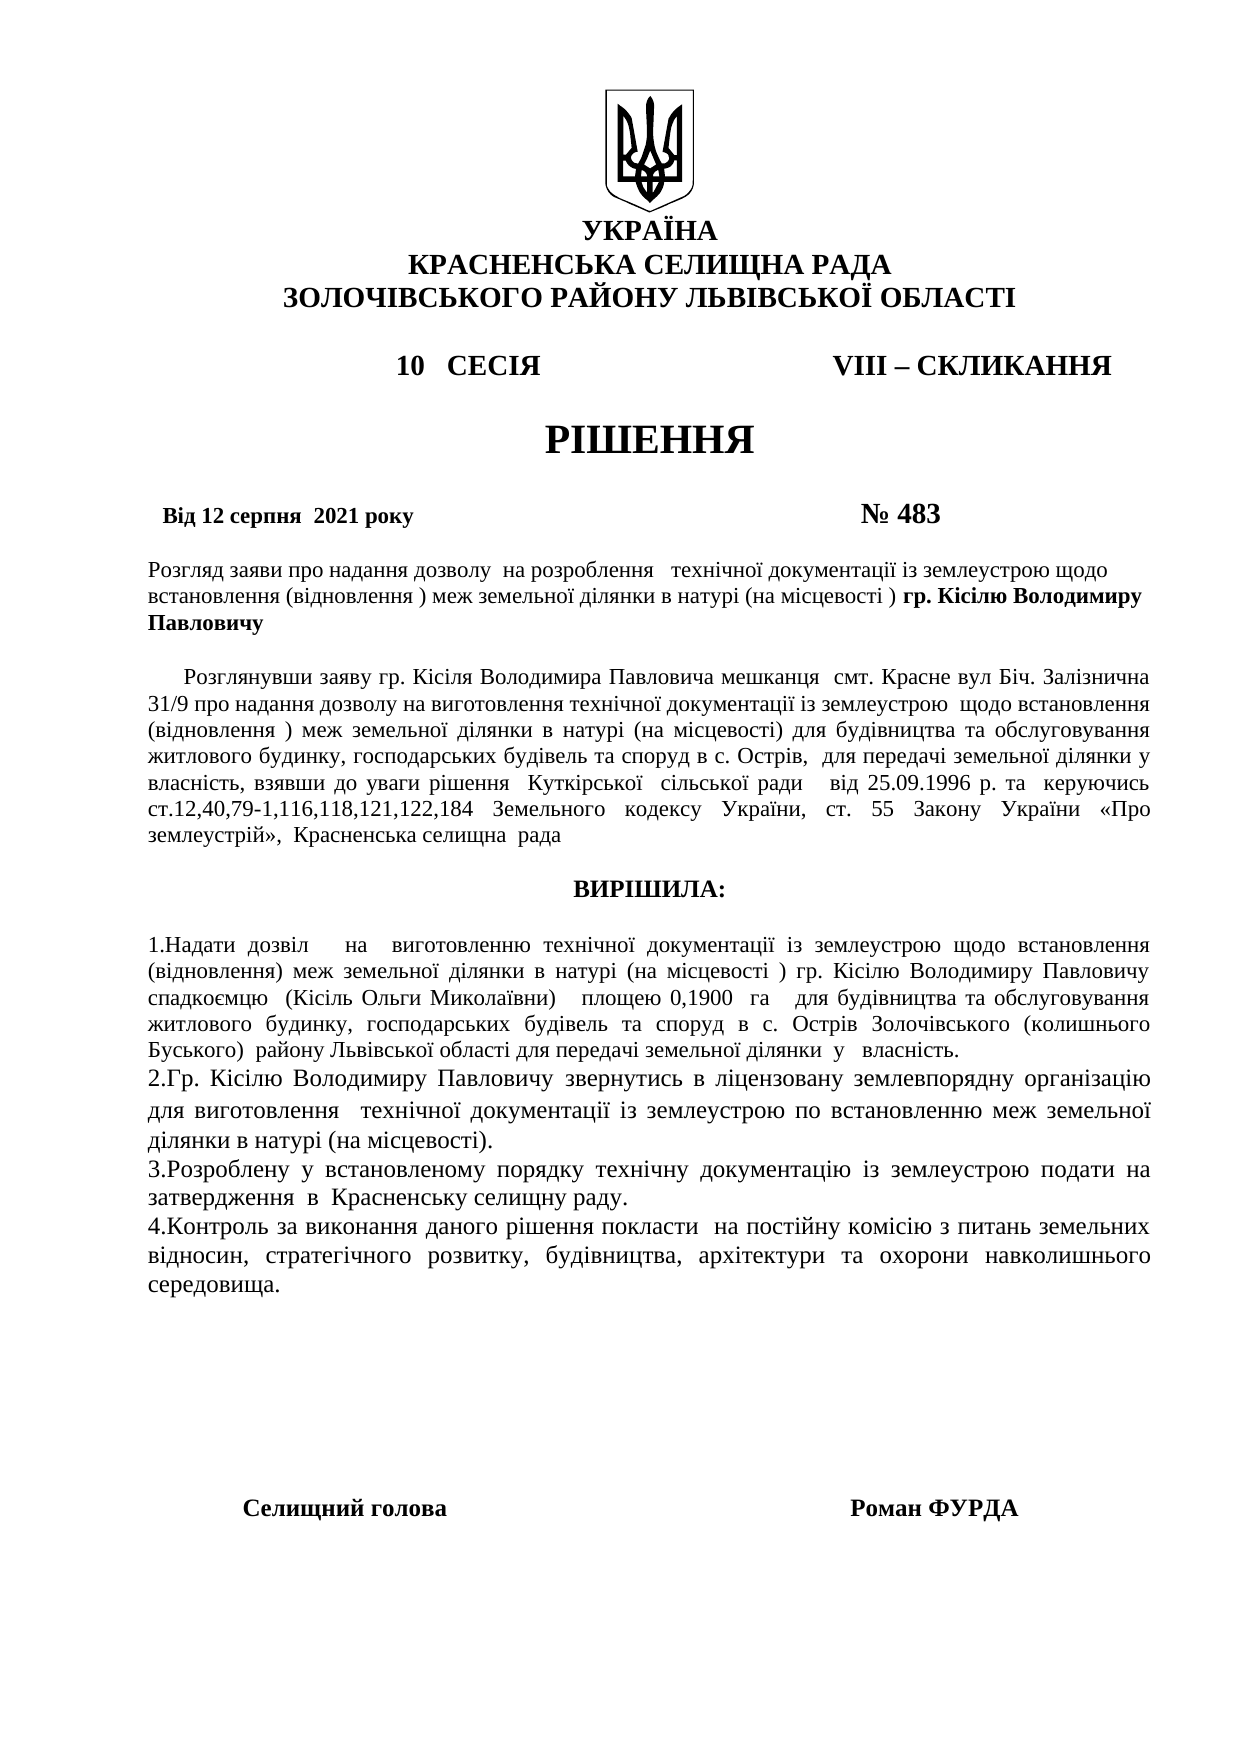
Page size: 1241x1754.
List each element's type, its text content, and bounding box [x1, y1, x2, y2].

text Розглянувши заяву гр. Кісіля Володимира Павловича мешканця смт. Красне вул Біч. Залізнична 31/9 про надання дозволу на виготовлення технічної документації із землеустрою щодо встановлення (відновлення ) меж земельної ділянки в натурі (на місцевості) для будівництва та обслуговування житлового будинку, господарських будівель та споруд в с. Острів, для передачі земельної ділянки у власність, взявши до уваги рішення Куткірської сільської ради від 25.09.1996 р. та керуючись ст.12,40,79-1,116,118,121,122,184 Земельного кодексу України, ст. 55 Закону України «Про землеустрій», Красненська селищна рада [148, 663, 1152, 848]
text УКРАЇНА [148, 213, 1152, 247]
text Від 12 серпня 2021 року № 483 [148, 496, 1152, 530]
text 1.Надати дозвіл на виготовленню технічної документації із землеустрою щодо встановлення (відновлення) меж земельної ділянки в натурі (на місцевості ) гр. Кісілю Володимиру Павловичу спадкоємцю (Кісіль Ольги Миколаївни) площею 0,1900 га для будівництва та обслуговування житлового будинку, господарських будівель та споруд в с. Острів Золочівського (колишнього Буського) району Львівської області для передачі земельної ділянки у власність. [148, 931, 1152, 1063]
text 3.Розроблену у встановленому порядку технічну документацію із землеустрою подати на затвердження в Красненську селищну раду. [148, 1154, 1152, 1211]
text ВИРІШИЛА: [148, 874, 1152, 903]
text КРАСНЕНСЬКА СЕЛИЩНА РАДА [148, 247, 1152, 281]
text 2.Гр. Кісілю Володимиру Павловичу звернутись в ліцензовану землевпорядну організацію для виготовлення технічної документації із землеустрою по встановленню меж земельної ділянки в натурі (на місцевості). [148, 1063, 1152, 1154]
text 4.Контроль за виконання даного рішення покласти на постійну комісію з питань земельних відносин, стратегічного розвитку, будівництва, архітектури та охорони навколишнього середовища. [148, 1211, 1152, 1297]
text РІШЕННЯ [148, 415, 1152, 463]
text 10 СЕСІЯ VIII – СКЛИКАННЯ [148, 348, 1152, 381]
text Розгляд заяви про надання дозволу на розроблення технічної документації із землеустрою щодо встановлення (відновлення ) меж земельної ділянки в натурі (на місцевості ) гр. Кісілю Володимиру Павловичу [148, 556, 1152, 635]
text Селищний голова Роман ФУРДА [148, 1493, 1152, 1522]
text ЗОЛОЧІВСЬКОГО РАЙОНУ ЛЬВІВСЬКОЇ ОБЛАСТІ [148, 281, 1152, 314]
